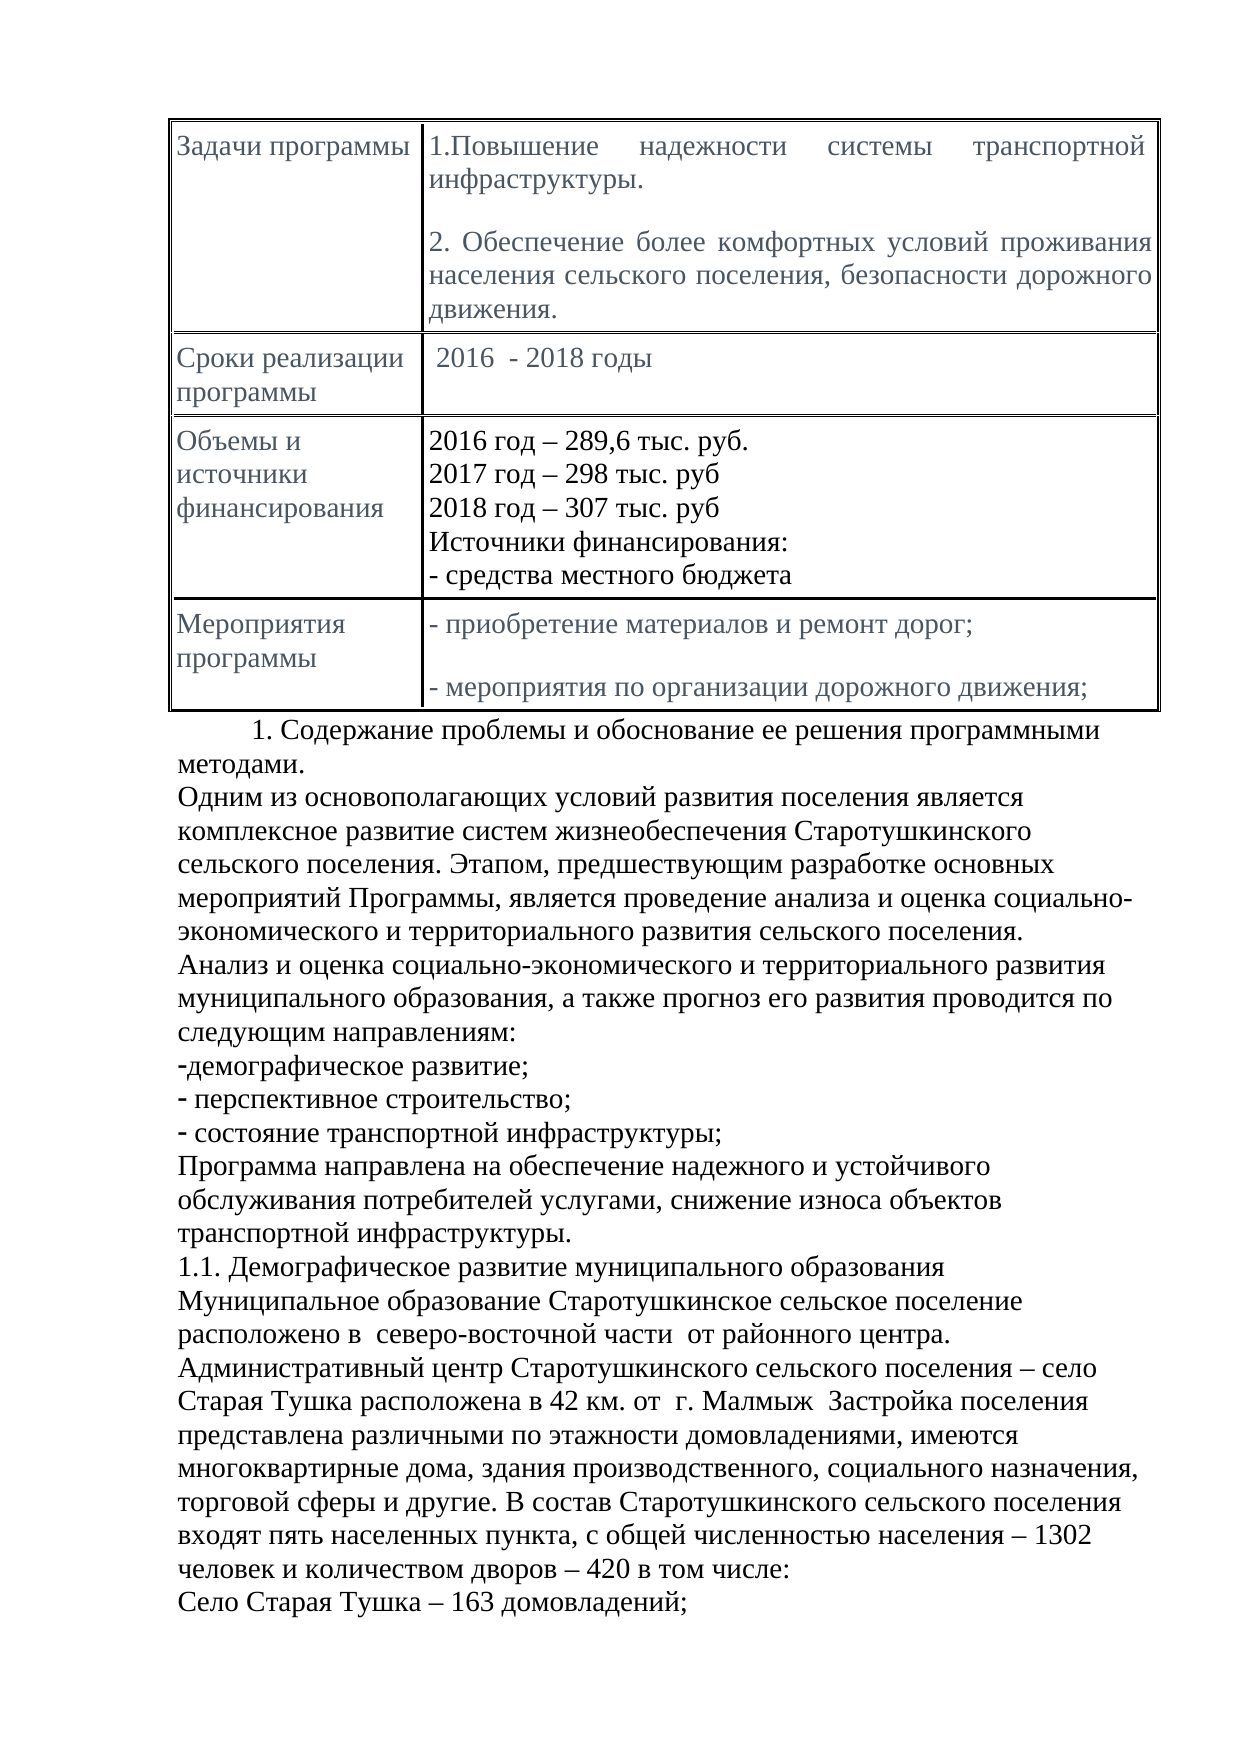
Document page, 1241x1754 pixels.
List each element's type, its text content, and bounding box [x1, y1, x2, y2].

table_cell 1.Повышение надежности системы транспортной инфраструктуры. 2. Обеспечение более комфортных условий проживания населения сельского поселения, безопасности дорожного движения. [422, 122, 1157, 331]
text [177, 712, 1152, 1618]
table_cell - приобретение материалов и ремонт дорог; - мероприятия по организации дорожного движения; [422, 597, 1157, 709]
table_cell Мероприятия программы [172, 597, 422, 709]
table_cell Объемы и источники финансирования [172, 414, 421, 597]
table_cell Задачи программы [172, 122, 422, 331]
table_cell 2016 - 2018 годы [422, 331, 1159, 413]
table_cell Сроки реализации программы [170, 331, 422, 413]
table_cell 2016 год – 289,6 тыс. руб. 2017 год – 298 тыс. руб 2018 год – 307 тыс. руб Источники финансирования: - средства местного бюджета [424, 414, 1158, 597]
